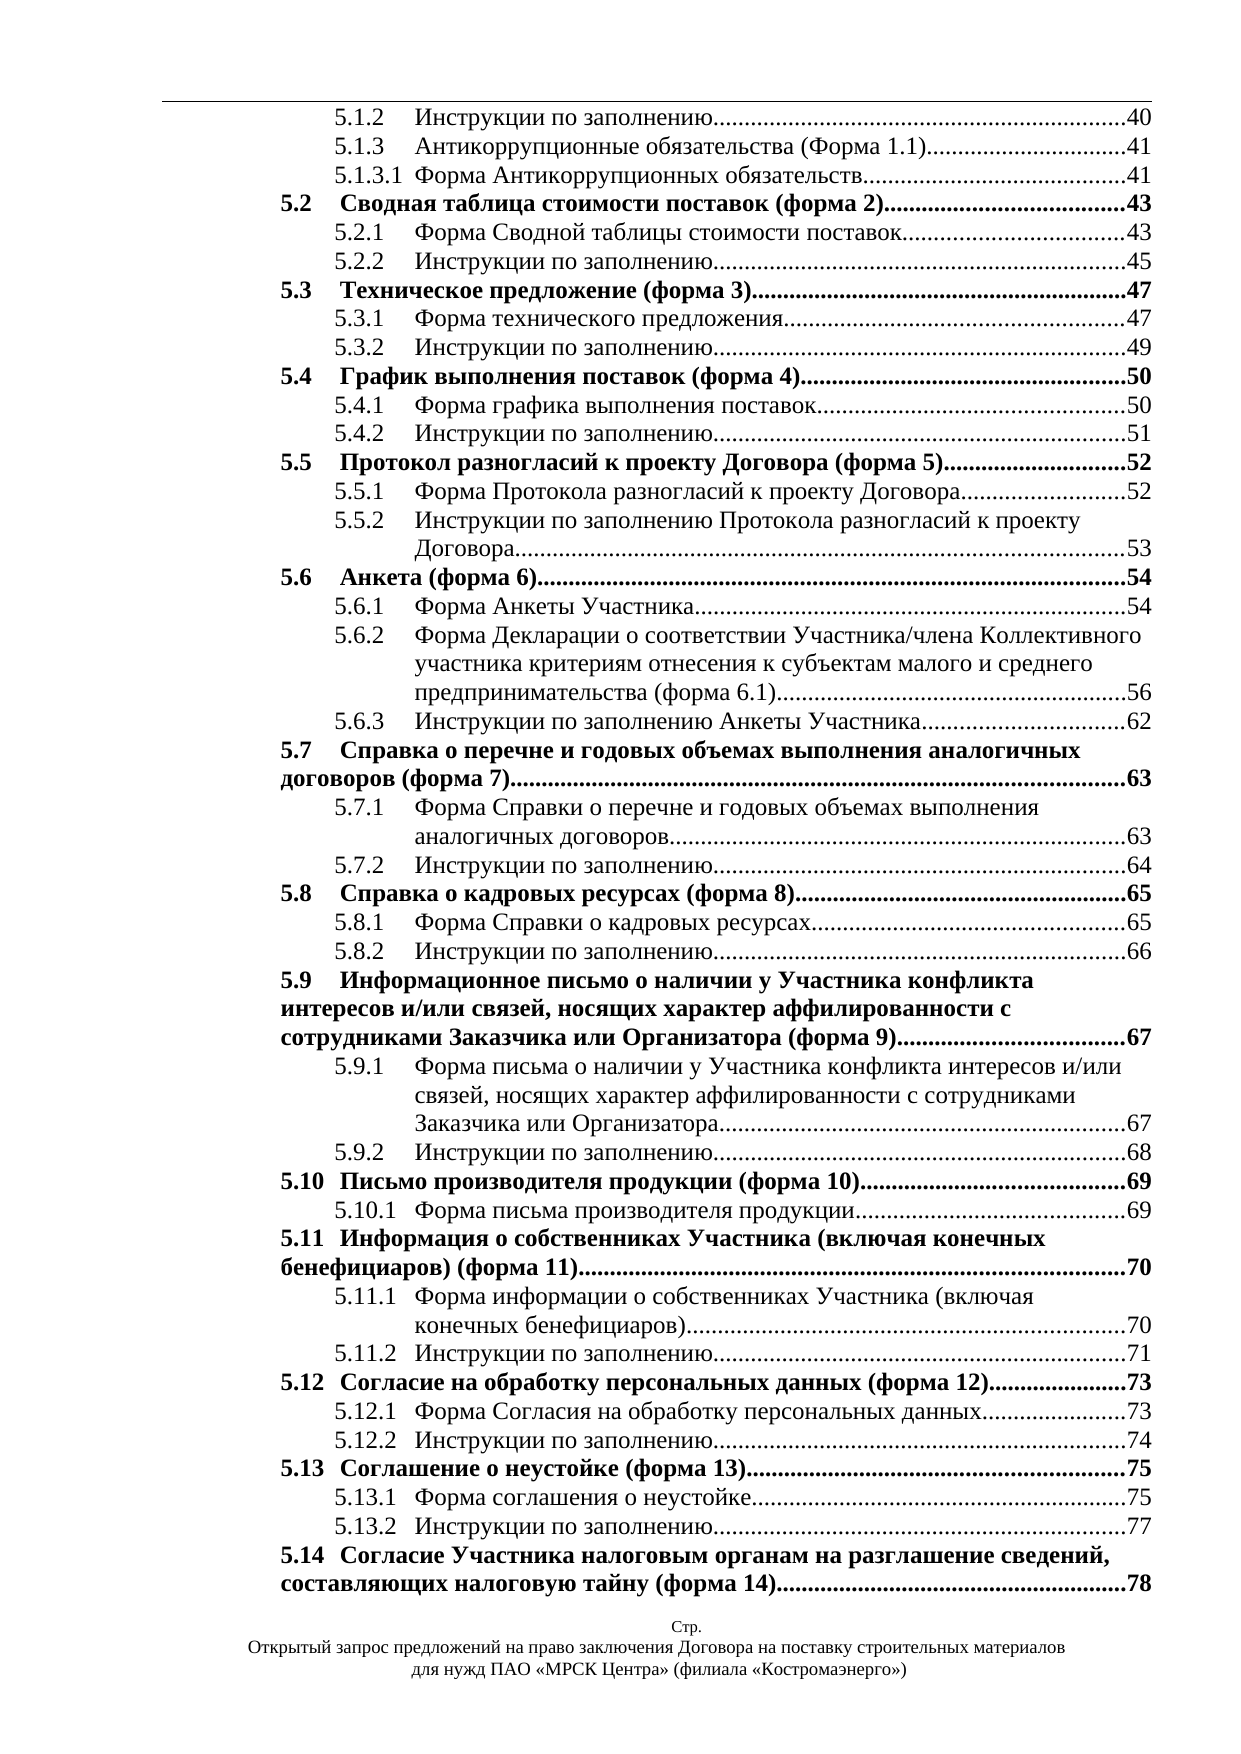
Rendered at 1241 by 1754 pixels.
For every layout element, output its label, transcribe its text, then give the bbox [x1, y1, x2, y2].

text 5.13.1 Форма соглашения о неустойке 75 [334, 1482, 1144, 1511]
text 5.13 Соглашение о неустойке (форма 13) 75 [280, 1453, 1133, 1482]
text 5.11 Информация о собственниках Участника (включая конечных бенефициаров) (форма 11) 70 [280, 1223, 1133, 1281]
text 5.14 Согласие Участника налоговым органам на разглашение сведений, составляющих налоговую тайну (форма 14) 78 [280, 1540, 1133, 1597]
text 5.5.1 Форма Протокола разногласий к проекту Договора 52 [334, 476, 1144, 505]
text 5.6 Анкета (форма 6) 54 [280, 562, 1133, 591]
text 5.12.1 Форма Согласия на обработку персональных данных 73 [334, 1396, 1144, 1425]
text 5.10.1 Форма письма производителя продукции 69 [334, 1195, 1144, 1223]
text 5.4.2 Инструкции по заполнению 51 [334, 418, 1144, 447]
text 5.9.1 Форма письма о наличии у Участника конфликта интересов и/или связей, носящих характер аффилированности с сотрудниками Заказчика или Организатора 67 [334, 1051, 1144, 1137]
text 5.6.2 Форма Декларации о соответствии Участника/члена Коллективного участника критериям отнесения к субъектам малого и среднего предпринимательства (форма 6.1) 56 [334, 620, 1144, 706]
text 5.6.1 Форма Анкеты Участника 54 [334, 591, 1144, 620]
text 5.1.2 Инструкции по заполнению 40 [334, 102, 1144, 131]
text 5.13.2 Инструкции по заполнению 77 [334, 1511, 1144, 1540]
text 5.12 Согласие на обработку персональных данных (форма 12) 73 [280, 1367, 1133, 1396]
text 5.1.3.1 Форма Антикоррупционных обязательств 41 [334, 160, 1144, 188]
text 5.2.1 Форма Сводной таблицы стоимости поставок 43 [334, 217, 1144, 246]
text 5.7.2 Инструкции по заполнению 64 [334, 850, 1144, 878]
text 5.9.2 Инструкции по заполнению 68 [334, 1137, 1144, 1166]
text 5.5.2 Инструкции по заполнению Протокола разногласий к проекту Договора 53 [334, 505, 1144, 562]
text 5.8.2 Инструкции по заполнению 66 [334, 936, 1144, 965]
text 5.8.1 Форма Справки о кадровых ресурсах 65 [334, 907, 1144, 936]
text 5.6.3 Инструкции по заполнению Анкеты Участника 62 [334, 706, 1144, 735]
text 5.7.1 Форма Справки о перечне и годовых объемах выполнения аналогичных договоров 63 [334, 792, 1144, 850]
text 5.3 Техническое предложение (форма 3) 47 [280, 275, 1133, 303]
text 5.9 Информационное письмо о наличии у Участника конфликта интересов и/или связей, носящих характер аффилированности с сотрудниками Заказчика или Организатора (форма 9) 67 [280, 965, 1133, 1051]
text 5.4.1 Форма графика выполнения поставок 50 [334, 390, 1144, 418]
text 5.3.2 Инструкции по заполнению 49 [334, 332, 1144, 361]
text 5.3.1 Форма технического предложения 47 [334, 303, 1144, 332]
text 5.2.2 Инструкции по заполнению 45 [334, 246, 1144, 275]
text 5.11.1 Форма информации о собственниках Участника (включая конечных бенефициаров) 70 [334, 1281, 1144, 1338]
text 5.11.2 Инструкции по заполнению 71 [334, 1338, 1144, 1367]
text 5.5 Протокол разногласий к проекту Договора (форма 5) 52 [280, 447, 1133, 476]
text 5.12.2 Инструкции по заполнению 74 [334, 1425, 1144, 1453]
text 5.4 График выполнения поставок (форма 4) 50 [280, 361, 1133, 390]
text 5.2 Сводная таблица стоимости поставок (форма 2) 43 [280, 188, 1133, 217]
text 5.1.3 Антикоррупционные обязательства (Форма 1.1). 41 [334, 131, 1144, 160]
text 5.7 Справка о перечне и годовых объемах выполнения аналогичных договоров (форма 7) 63 [280, 735, 1133, 792]
text 5.8 Справка о кадровых ресурсах (форма 8) 65 [280, 878, 1133, 907]
text 5.10 Письмо производителя продукции (форма 10) 69 [280, 1166, 1133, 1195]
